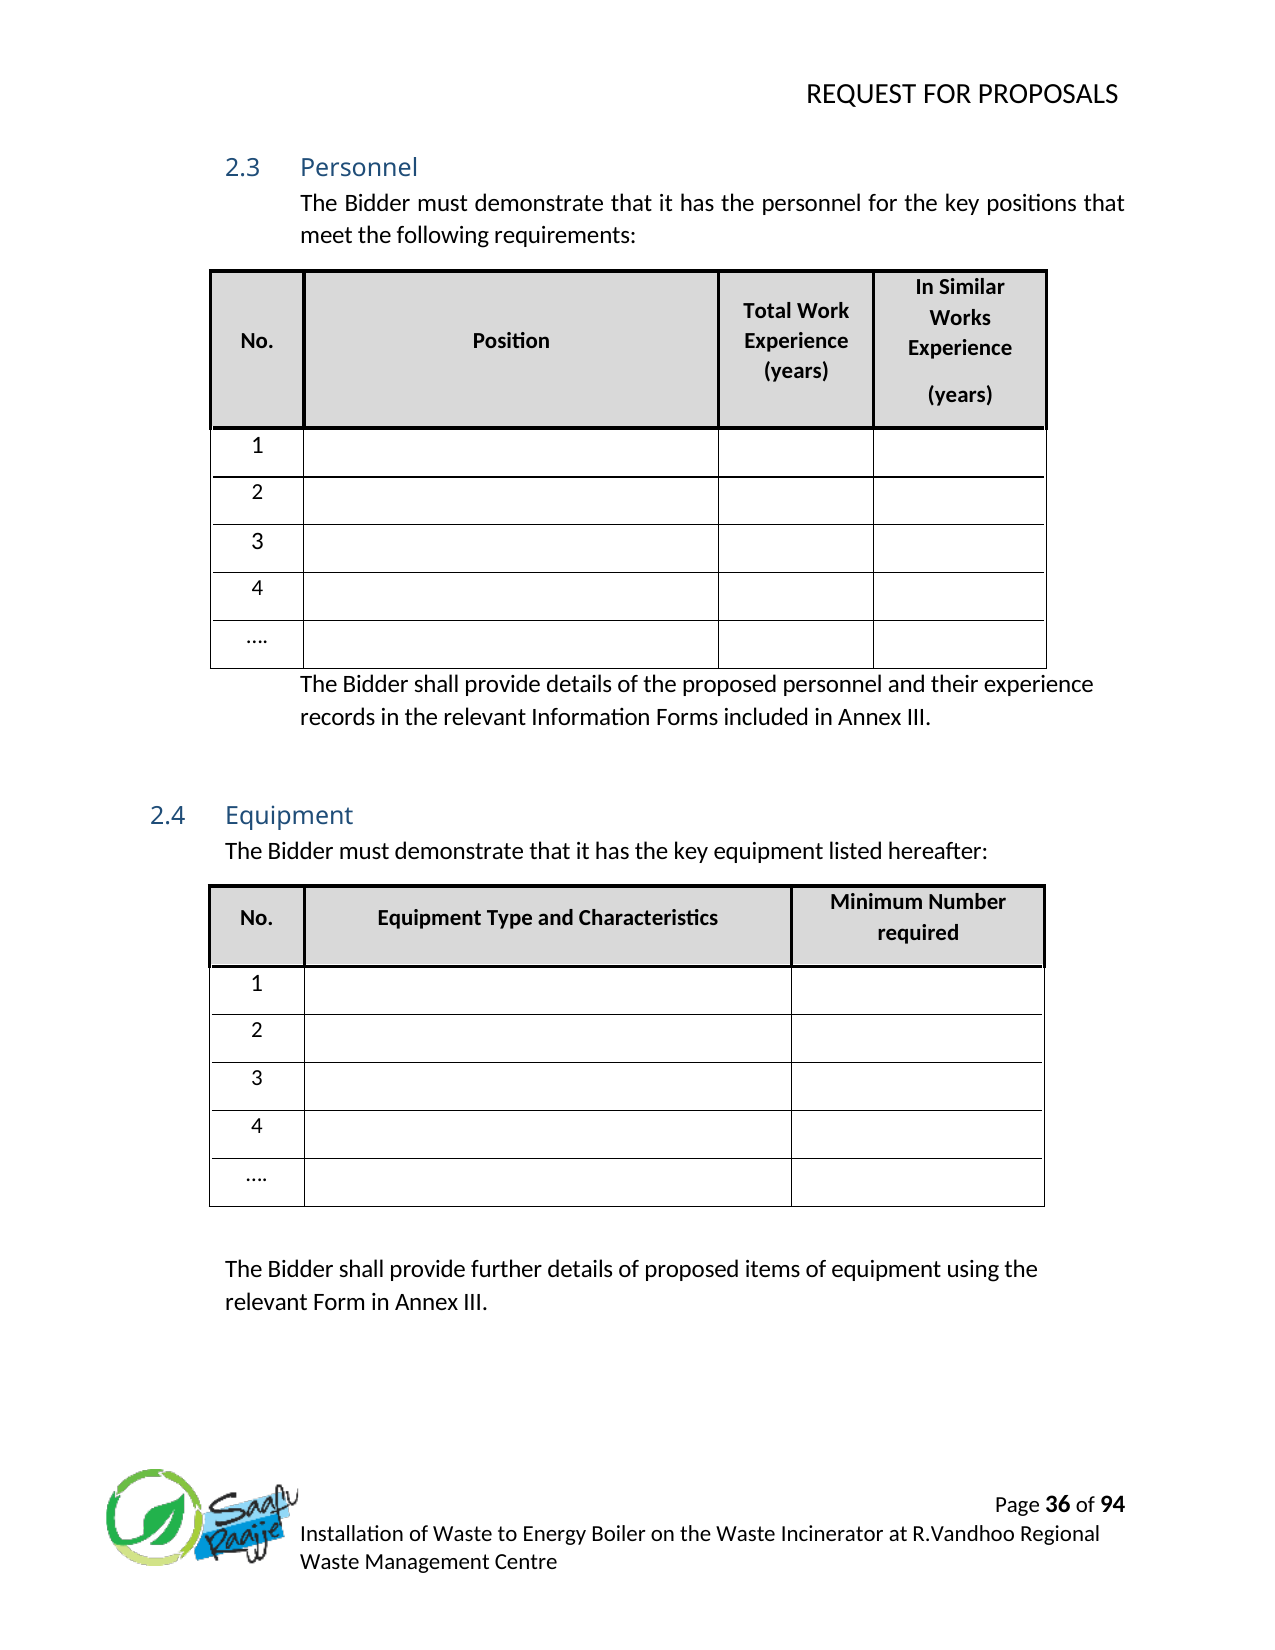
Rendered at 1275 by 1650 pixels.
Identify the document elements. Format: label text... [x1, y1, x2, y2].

text The Bidder shall provide details of the proposed personnel and their experience records in the relevant Information Forms included in Annex III. [300, 669, 1125, 732]
text The Bidder must demonstrate that it has the personnel for the key positions that meet the following requirements: [300, 187, 1125, 250]
table_cell [792, 1110, 1044, 1158]
table_cell [792, 965, 1044, 1014]
table_header Total Work Experience (years) [720, 273, 872, 426]
table_cell [719, 525, 873, 572]
table_cell [304, 430, 718, 476]
table_cell [792, 1158, 1044, 1206]
table_cell 2 [211, 476, 303, 524]
picture [106, 1469, 299, 1566]
subtitle 2.4 Equipment [150, 798, 1125, 832]
table_cell [304, 478, 718, 524]
table_header No. [212, 273, 302, 426]
table_cell 3 [210, 1062, 304, 1110]
table_cell 3 [211, 524, 303, 572]
table_cell [792, 1014, 1044, 1062]
table_cell [305, 1159, 791, 1206]
table_header Equipment Type and Characteristics [306, 888, 790, 964]
table_cell 1 [211, 426, 303, 476]
table_cell [719, 430, 873, 476]
table_cell [304, 621, 718, 668]
table_cell 1 [210, 966, 304, 1014]
table_cell [305, 1111, 791, 1158]
table_cell …. [210, 1158, 304, 1206]
table_cell [874, 572, 1046, 620]
table_cell [874, 476, 1046, 524]
text The Bidder shall provide further details of proposed items of equipment using the relevant Form in Annex III. [225, 1253, 1125, 1317]
table_header No. [211, 888, 303, 964]
table_cell 2 [210, 1014, 304, 1062]
table_cell [719, 621, 873, 668]
table_header In Similar Works Experience (years) [875, 273, 1045, 426]
table_cell [874, 426, 1046, 476]
table_cell [874, 620, 1046, 668]
table_header Minimum Number required [793, 888, 1043, 964]
table_cell [304, 573, 718, 620]
table_cell [305, 1063, 791, 1110]
table_cell [305, 1015, 791, 1062]
table_header Position [306, 273, 717, 426]
text The Bidder must demonstrate that it has the key equipment listed hereafter: [225, 835, 1125, 865]
table_cell 4 [211, 572, 303, 620]
table_cell [719, 478, 873, 524]
subtitle 2.3 Personnel [150, 150, 1125, 184]
table_cell 4 [210, 1110, 304, 1158]
table_cell [305, 968, 791, 1014]
table_cell [719, 573, 873, 620]
table_cell [792, 1062, 1044, 1110]
table_cell …. [211, 620, 303, 668]
table_cell [304, 525, 718, 572]
table_cell [874, 524, 1046, 572]
